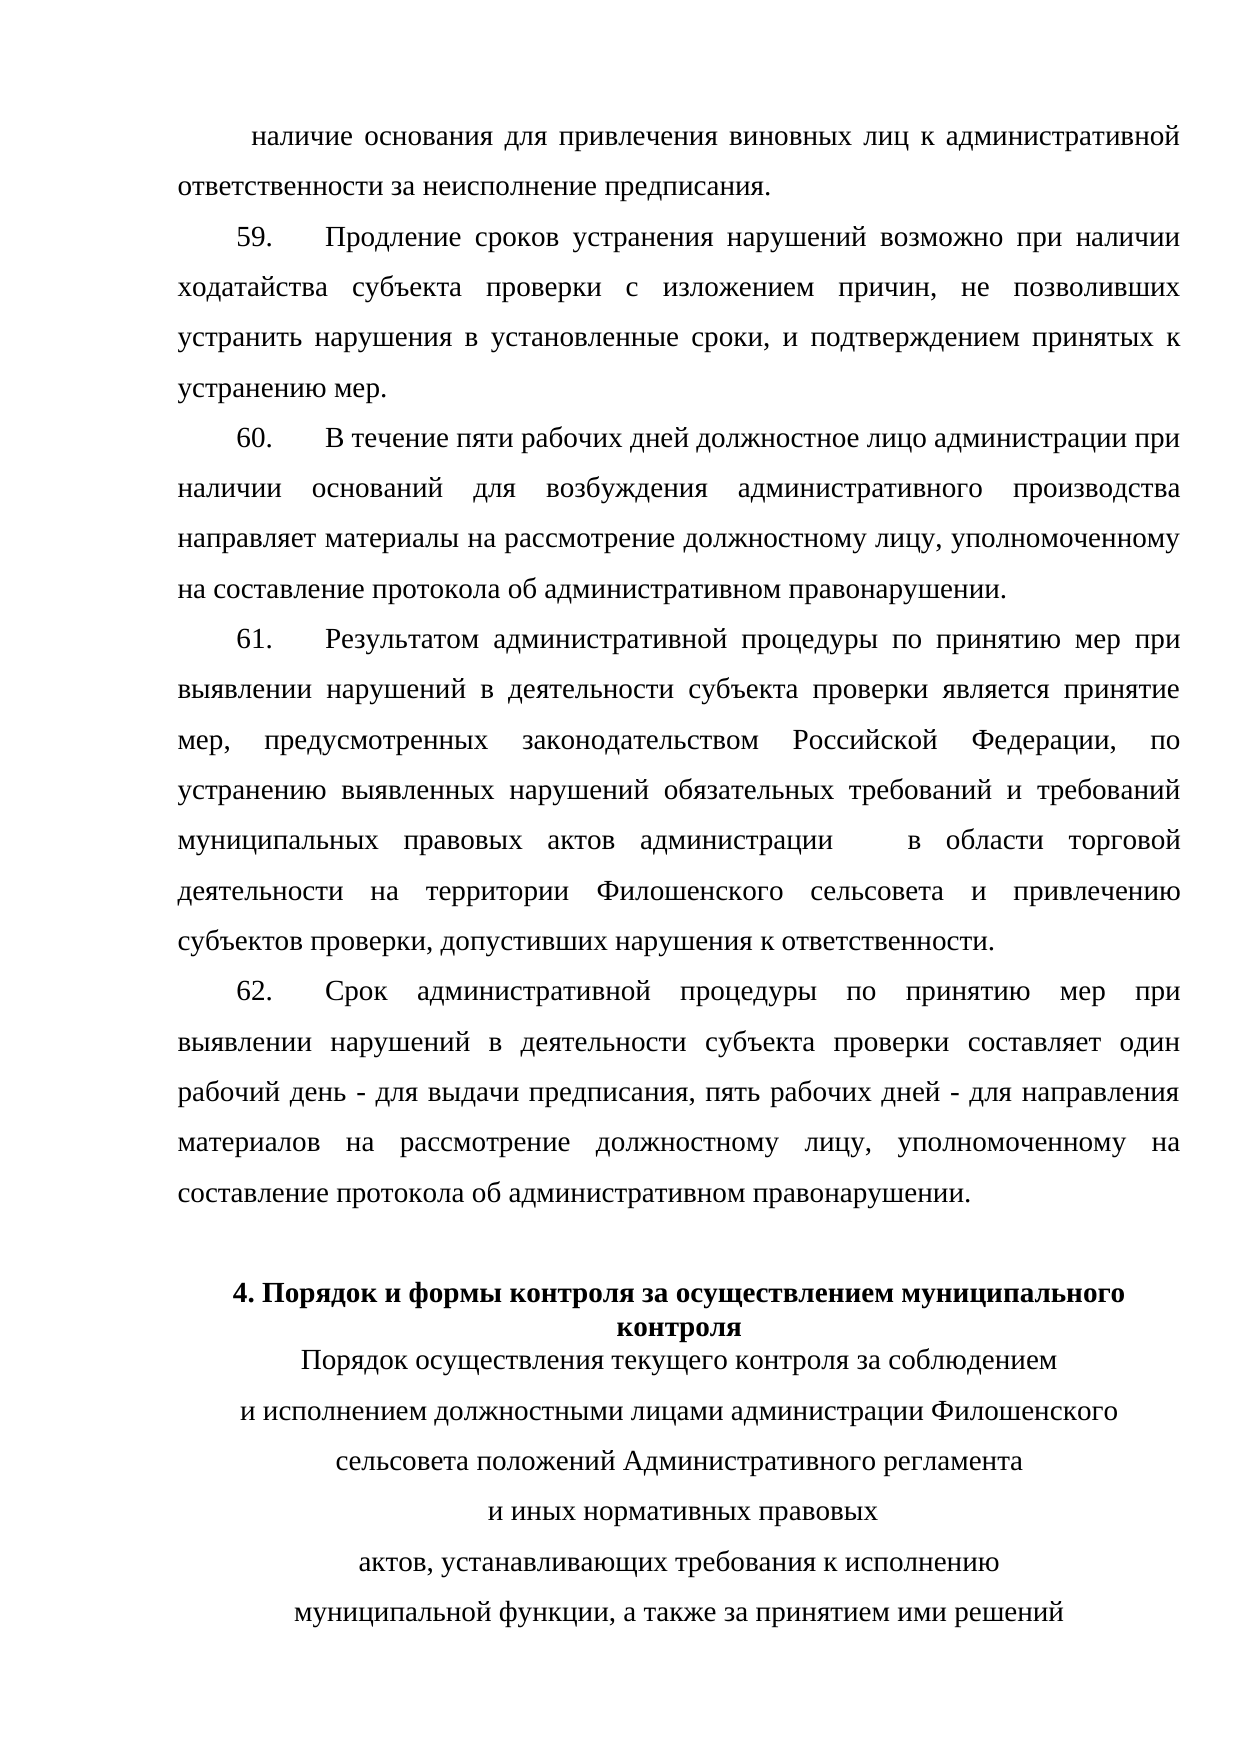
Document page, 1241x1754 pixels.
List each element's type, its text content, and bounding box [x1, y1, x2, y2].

text 4. Порядок и формы контроля за осуществлением муниципального контроля [177, 1275, 1181, 1342]
text и исполнением должностными лицами администрации Филошенского сельсовета положений Административного регламента [177, 1393, 1181, 1477]
text наличие основания для привлечения виновных лиц к административной ответственности за неисполнение предписания. [177, 118, 1181, 202]
text и иных нормативных правовых [177, 1493, 1181, 1527]
text актов, устанавливающих требования к исполнению [177, 1544, 1181, 1577]
list Продление сроков устранения нарушений возможно при наличии ходатайства субъекта проверки с изложением причин, не позволивших устранить нарушения в установленные сроки, и подтверждением принятых к устранению мер. [177, 219, 1181, 403]
list Результатом административной процедуры по принятию мер при выявлении нарушений в деятельности субъекта проверки является принятие мер, предусмотренных законодательством Российской Федерации, по устранению выявленных нарушений обязательных требований и требований муниципальных правовых актов администрации в области торговой деятельности на территории Филошенского сельсовета и привлечению субъектов проверки, допустивших нарушения к ответственности. [177, 621, 1181, 957]
text муниципальной функции, а также за принятием ими решений [177, 1594, 1181, 1627]
list Срок административной процедуры по принятию мер при выявлении нарушений в деятельности субъекта проверки составляет один рабочий день - для выдачи предписания, пять рабочих дней - для направления материалов на рассмотрение должностному лицу, уполномоченному на составление протокола об административном правонарушении. [177, 973, 1181, 1208]
list В течение пяти рабочих дней должностное лицо администрации при наличии оснований для возбуждения административного производства направляет материалы на рассмотрение должностному лицу, уполномоченному на составление протокола об административном правонарушении. [177, 420, 1181, 604]
text Порядок осуществления текущего контроля за соблюдением [177, 1342, 1181, 1376]
